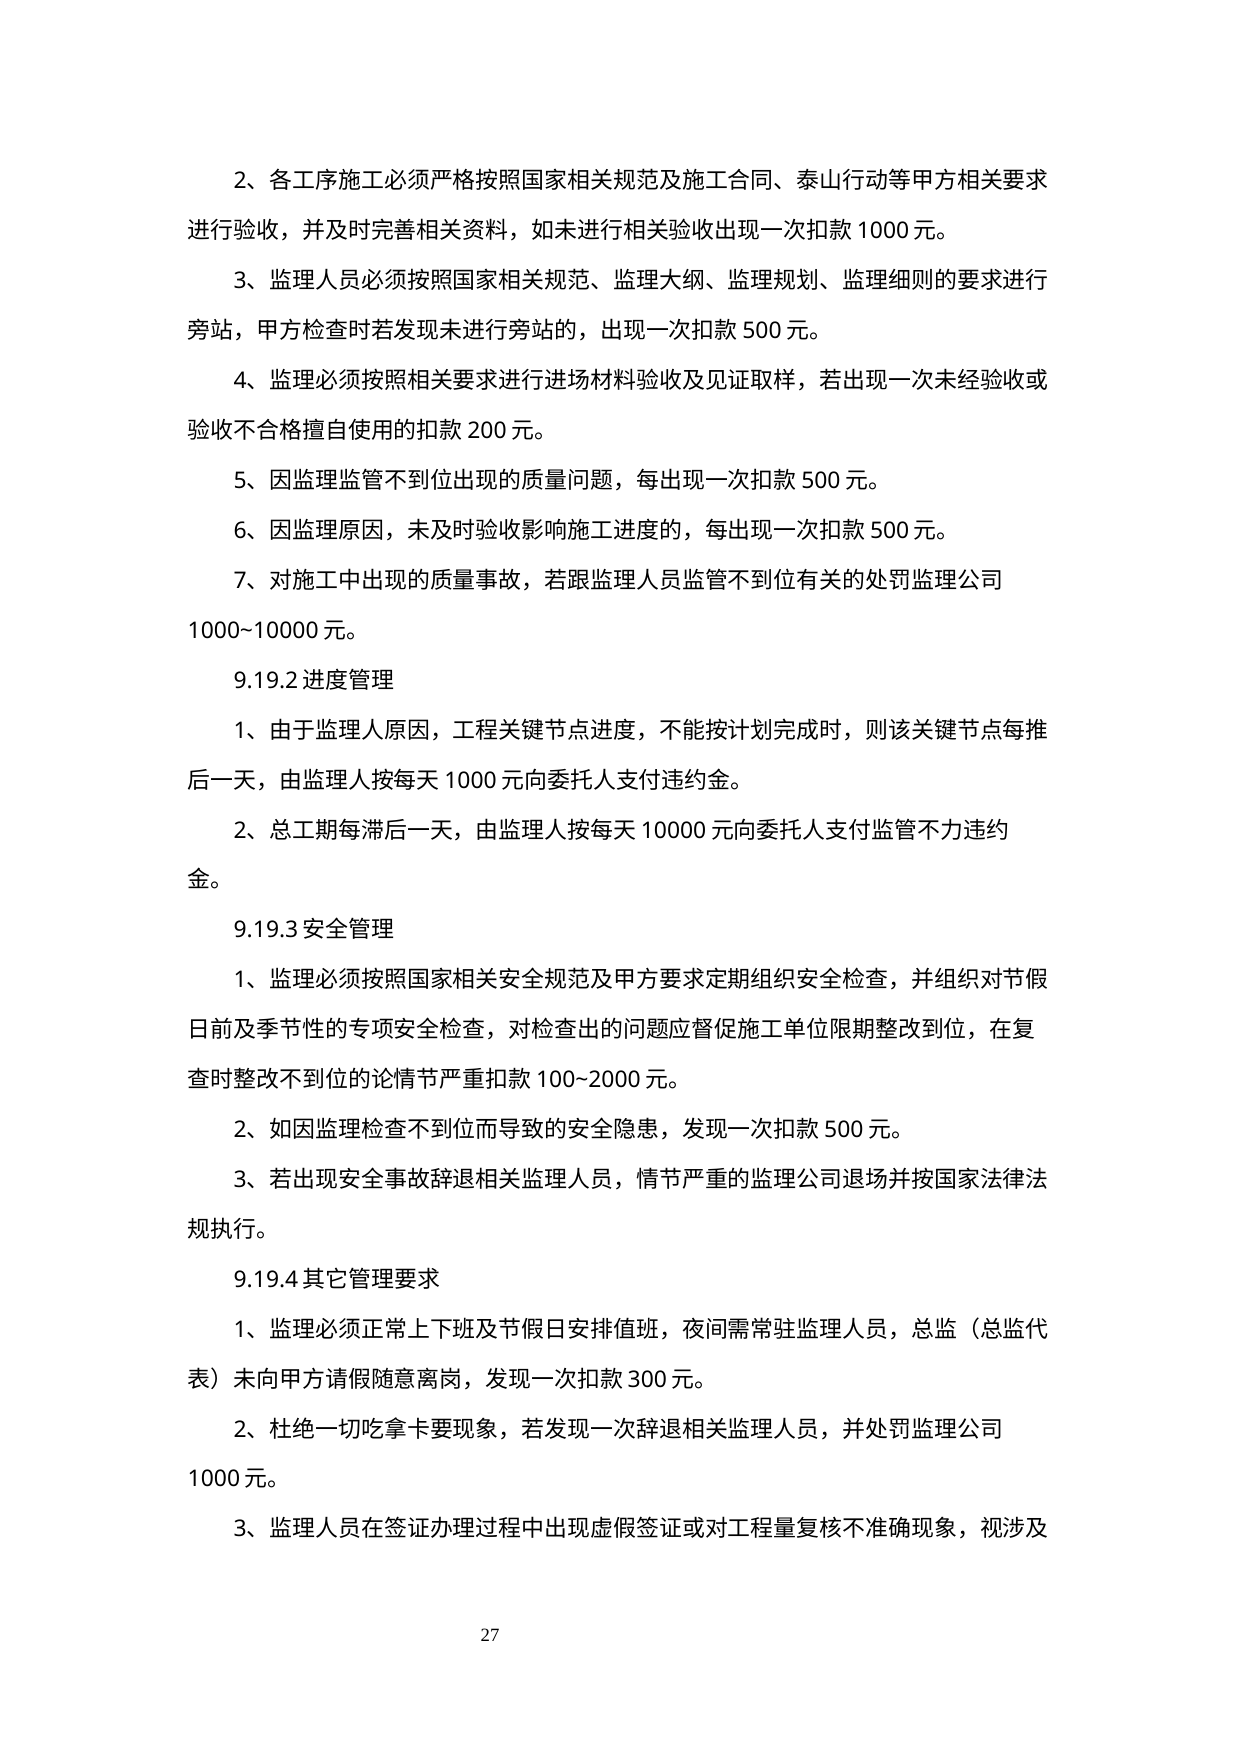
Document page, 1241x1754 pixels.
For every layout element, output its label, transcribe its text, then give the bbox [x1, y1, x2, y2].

text 3、若出现安全事故辞退相关监理人员，情节严重的监理公司退场并按国家法律法规执行。 [187, 1161, 1053, 1244]
text 1、监理必须正常上下班及节假日安排值班，夜间需常驻监理人员，总监（总监代表）未向甲方请假随意离岗，发现一次扣款300元。 [187, 1311, 1053, 1394]
text 2、各工序施工必须严格按照国家相关规范及施工合同、泰山行动等甲方相关要求进行验收，并及时完善相关资料，如未进行相关验收出现一次扣款1000元。 [187, 162, 1053, 245]
text 2、杜绝一切吃拿卡要现象，若发现一次辞退相关监理人员，并处罚监理公司1000元。 [187, 1410, 1053, 1494]
text 9.19.3安全管理 [187, 911, 1053, 944]
text 4、监理必须按照相关要求进行进场材料验收及见证取样，若出现一次未经验收或验收不合格擅自使用的扣款200元。 [187, 362, 1053, 445]
text 9.19.2进度管理 [187, 662, 1053, 695]
text 5、因监理监管不到位出现的质量问题，每出现一次扣款500元。 [187, 462, 1053, 495]
list 总工期每滞后一天，由监理人按每天10000元向委托人支付监管不力违约金。 [187, 811, 1053, 894]
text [187, 1510, 1053, 1544]
text 3、监理人员必须按照国家相关规范、监理大纲、监理规划、监理细则的要求进行旁站，甲方检查时若发现未进行旁站的，出现一次扣款500元。 [187, 262, 1053, 345]
text 6、因监理原因，未及时验收影响施工进度的，每出现一次扣款500元。 [187, 512, 1053, 545]
text 9.19.4其它管理要求 [187, 1261, 1053, 1294]
text 2、如因监理检查不到位而导致的安全隐患，发现一次扣款500元。 [187, 1111, 1053, 1144]
text 7、对施工中出现的质量事故，若跟监理人员监管不到位有关的处罚监理公司1000~10000元。 [187, 562, 1053, 645]
list 由于监理人原因，工程关键节点进度，不能按计划完成时，则该关键节点每推后一天，由监理人按每天1000元向委托人支付违约金。 [187, 712, 1053, 795]
text 1、监理必须按照国家相关安全规范及甲方要求定期组织安全检查，并组织对节假日前及季节性的专项安全检查，对检查出的问题应督促施工单位限期整改到位，在复查时整改不到位的论情节严重扣款100~2000元。 [187, 961, 1053, 1094]
